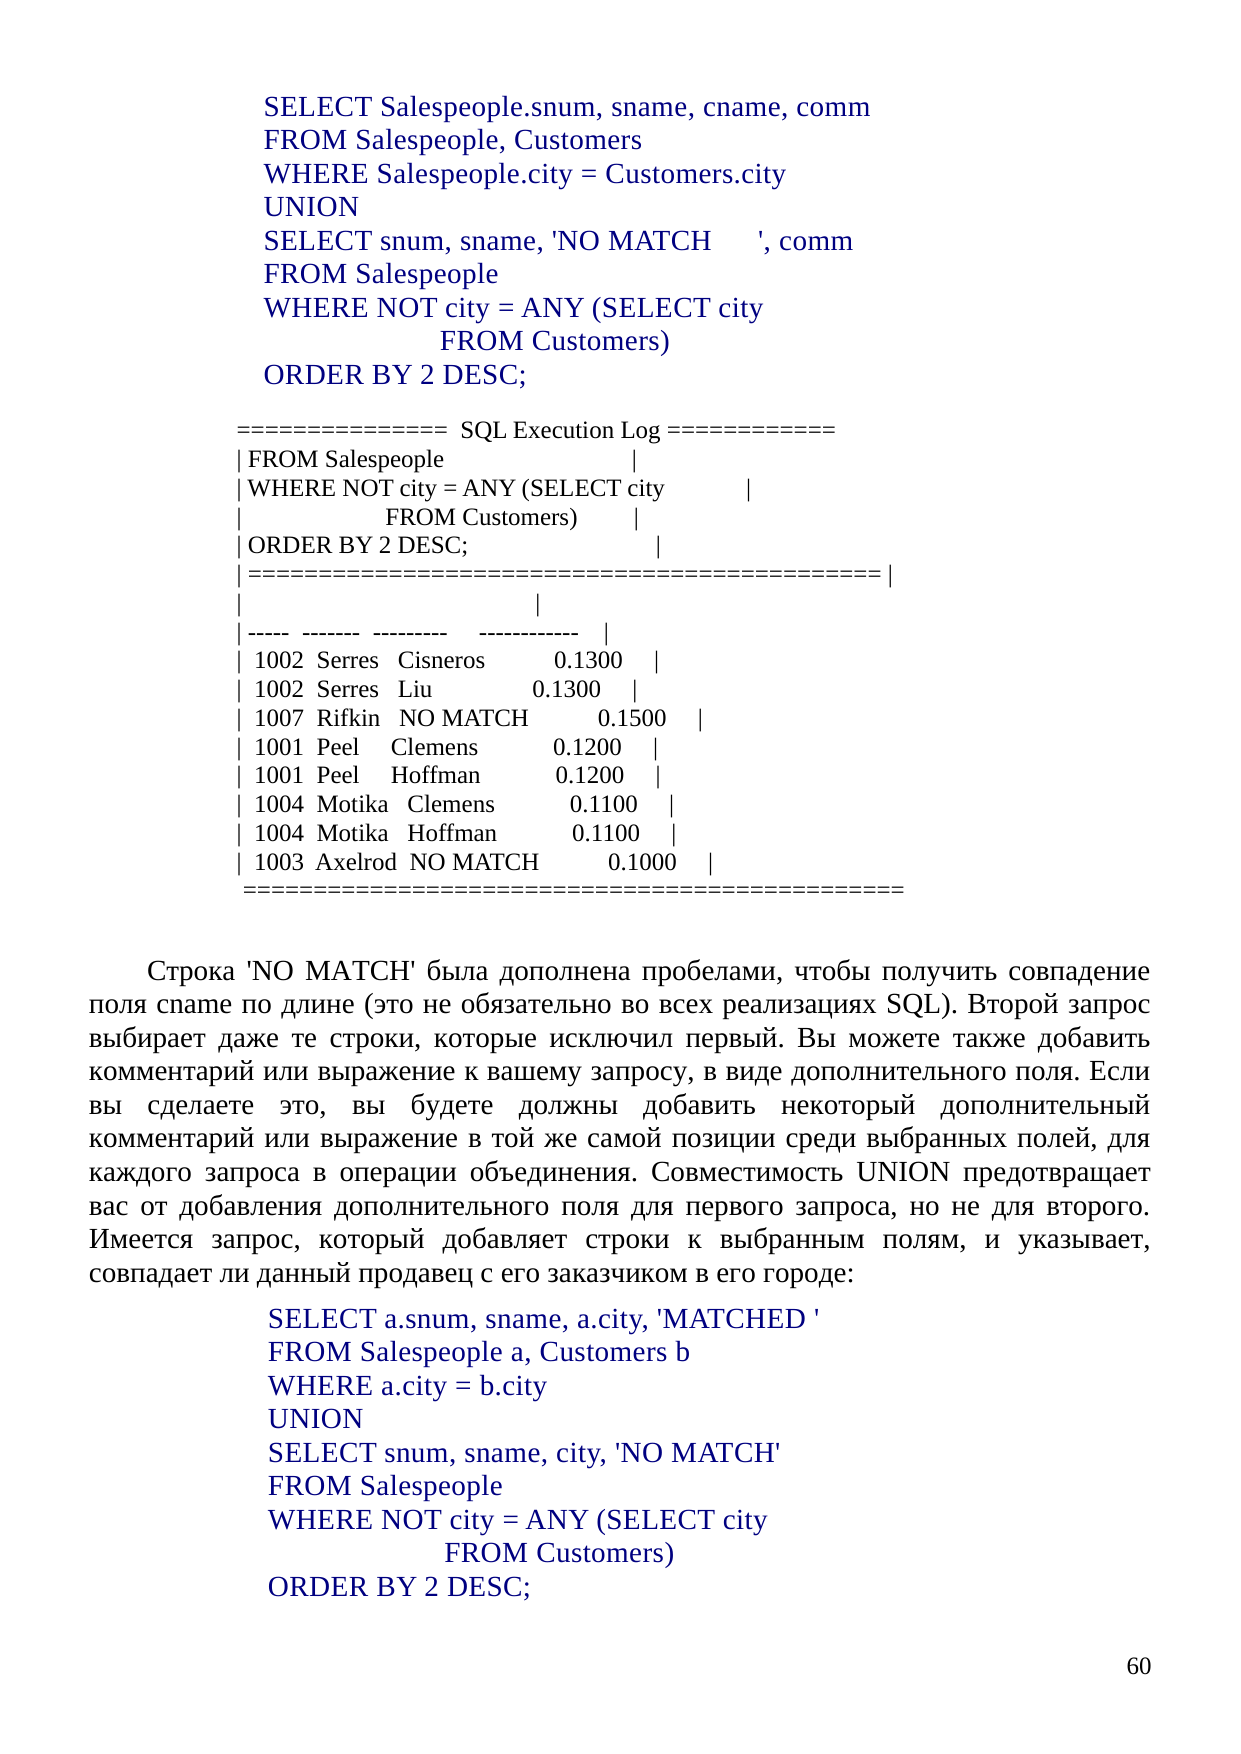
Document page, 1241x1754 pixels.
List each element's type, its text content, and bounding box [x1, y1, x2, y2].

text =============== SQL Execution Log ============ | FROM Salespeople | | WHERE NOT city = ANY (SELECT city | | FROM Customers) | | ORDER BY 2 DESC; | | ============================================= | | | | ----- ------- --------- ------------ | | 1002 Serres Cisneros 0.1300 | | 1002 Serres Liu 0.1300 | | 1007 Rifkin NO MATCH 0.1500 | | 1001 Peel Clemens 0.1200 | | 1001 Peel Hoffman 0.1200 | | 1004 Motika Clemens 0.1100 | | 1004 Motika Hoffman 0.1100 | | 1003 Axelrod NO MATCH 0.1000 | =============================================== [236, 416, 1152, 928]
text SELECT Salespeople.snum, sname, cname, comm FROM Salespeople, Customers WHERE Salespeople.city = Customers.city UNION SELECT snum, sname, 'NO MATCH ', comm FROM Salespeople WHERE NOT city = ANY (SELECT city FROM Customers) ORDER BY 2 DESC; [263, 89, 1152, 391]
text SELECT a.snum, sname, a.city, 'MATCHED ' FROM Salespeople a, Customers b WHERE a.city = b.city UNION SELECT snum, sname, city, 'NO MATCH' FROM Salespeople WHERE NOT city = ANY (SELECT city FROM Customers) ORDER BY 2 DESC; [268, 1301, 1152, 1603]
text Строка 'NO MATCH' была дополнена пробелами, чтобы получить совпадение поля cname по длине (это не обязательно во всех реализациях SQL). Второй запрос выбирает даже те строки, которые исключил первый. Вы можете также добавить комментарий или выражение к вашему запросу, в виде дополнительного поля. Если вы сделаете это, вы будете должны добавить некоторый дополнительный комментарий или выражение в той же самой позиции среди выбранных полей, для каждого запроса в операции объединения. Совместимость UNION предотвращает вас от добавления дополнительного поля для первого запроса, но не для второго. Имеется запрос, который добавляет строки к выбранным полям, и указывает, совпадает ли данный продавец с его заказчиком в его городе: [89, 953, 1152, 1288]
